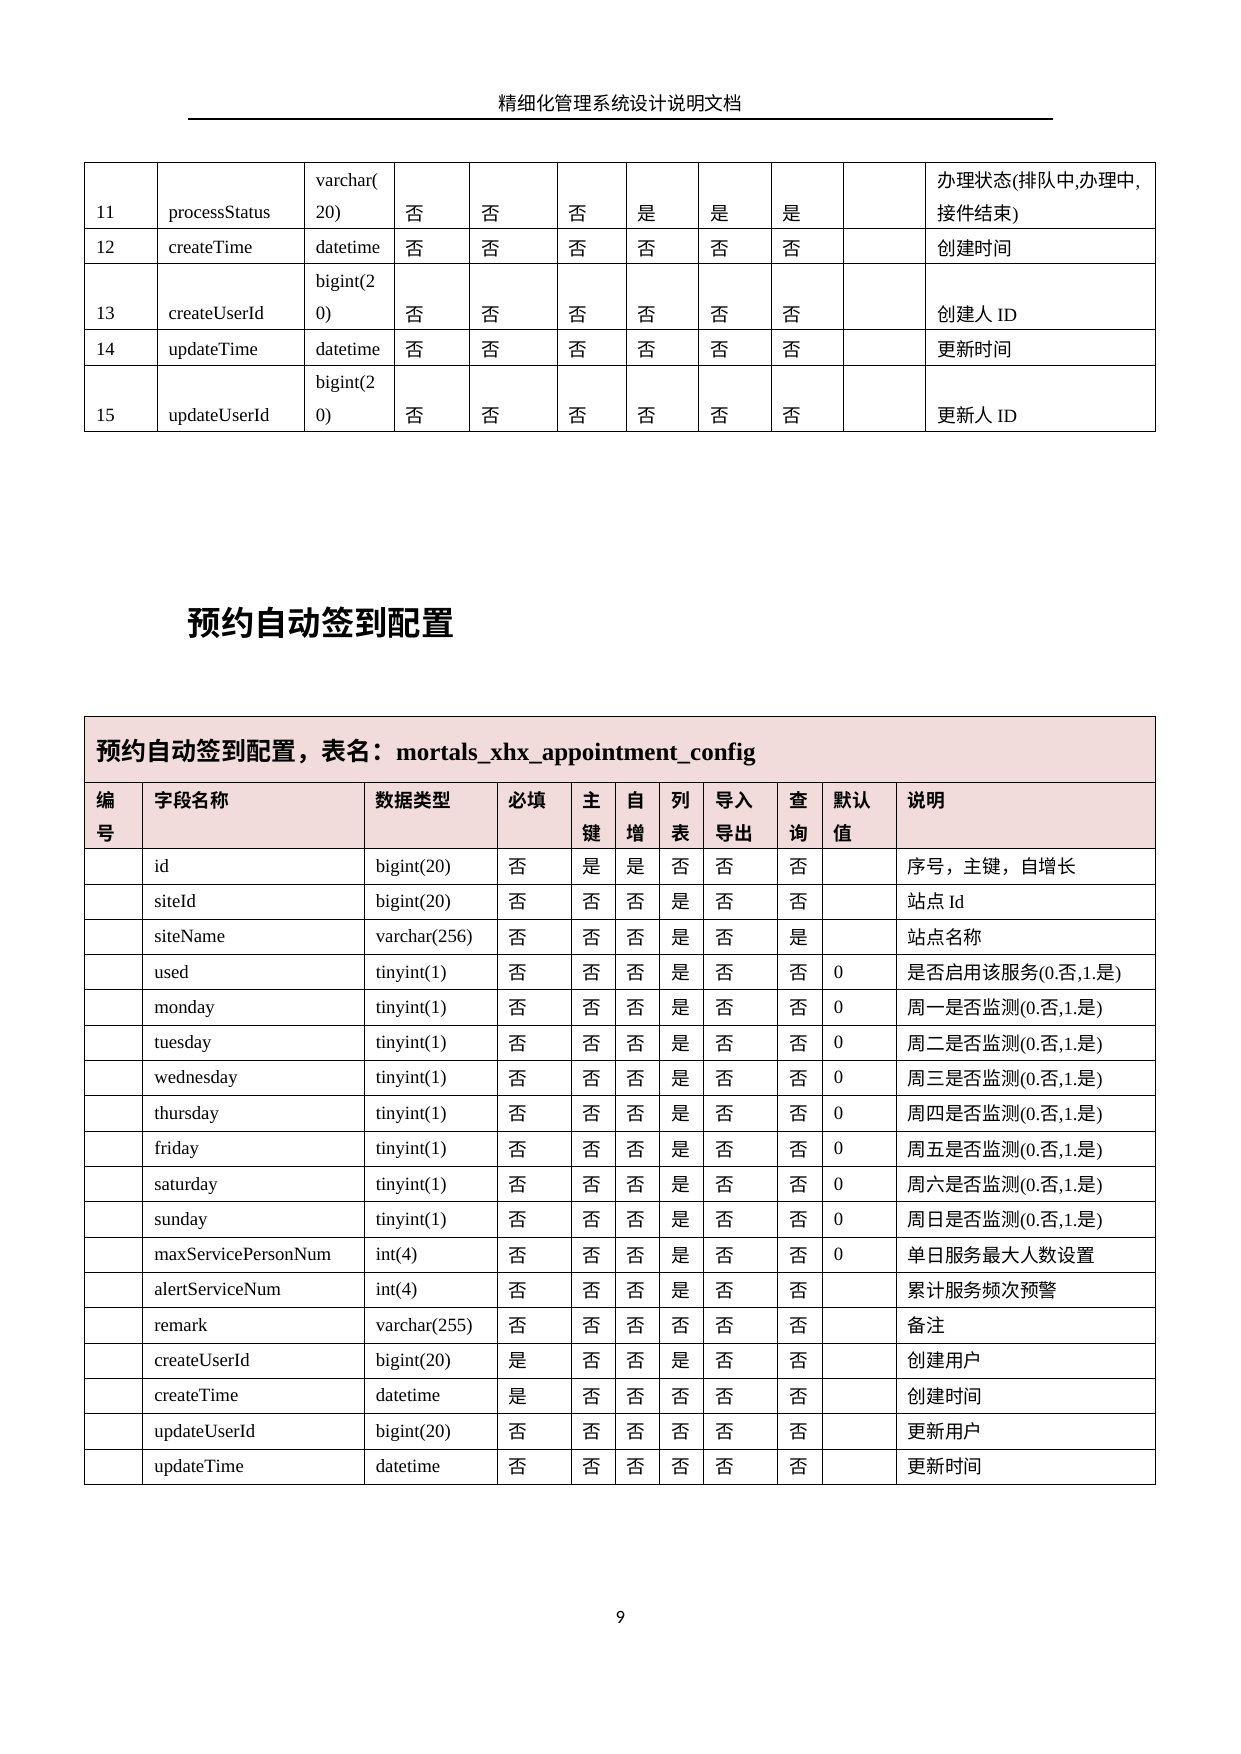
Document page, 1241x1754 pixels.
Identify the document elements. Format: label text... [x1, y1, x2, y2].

table_cell 否 [772, 330, 843, 365]
table_cell tinyint(1) [365, 1132, 497, 1166]
table_cell createUserId [143, 1344, 364, 1378]
table_cell 0 [823, 955, 896, 989]
table_cell 否 [772, 264, 843, 329]
table_cell 否 [778, 990, 822, 1025]
table_cell 是否启用该服务(0.否,1.是) [897, 955, 1155, 989]
table_cell tinyint(1) [365, 1026, 497, 1060]
table_cell 否 [498, 1414, 571, 1448]
table_cell 是 [660, 920, 703, 954]
table_cell bigint(20) [365, 1344, 497, 1378]
table_cell 站点名称 [897, 920, 1155, 954]
table_cell 查询 [778, 783, 822, 848]
table_cell varchar(255) [365, 1308, 497, 1342]
table_cell 否 [572, 1273, 615, 1307]
table_cell bigint(20) [365, 1414, 497, 1448]
table_cell siteName [143, 920, 364, 954]
table_cell 否 [498, 1061, 571, 1095]
table_cell 创建人ID [926, 264, 1155, 329]
table_cell 否 [778, 1238, 822, 1272]
table_cell siteId [143, 885, 364, 919]
table_cell [85, 885, 142, 919]
table_cell 否 [470, 163, 557, 228]
table_cell 14 [85, 330, 157, 365]
table_cell 默认值 [823, 783, 896, 848]
table_cell [823, 885, 896, 919]
table_cell 否 [616, 1273, 659, 1307]
table_cell 否 [778, 1450, 822, 1484]
table_cell 否 [616, 885, 659, 919]
table_cell [85, 1096, 142, 1131]
table_cell 周一是否监测(0.否,1.是) [897, 990, 1155, 1025]
table_cell [85, 1238, 142, 1272]
table_cell 周三是否监测(0.否,1.是) [897, 1061, 1155, 1095]
table_cell varchar(256) [365, 920, 497, 954]
table_cell 数据类型 [365, 783, 497, 848]
table_cell 主键 [572, 783, 615, 848]
table_cell 否 [778, 1096, 822, 1131]
table_cell 否 [627, 366, 698, 431]
table_cell 否 [778, 1308, 822, 1342]
table_cell [823, 1450, 896, 1484]
table_cell tinyint(1) [365, 1096, 497, 1131]
table_cell monday [143, 990, 364, 1025]
table_cell 否 [498, 1273, 571, 1307]
table_cell 否 [572, 1344, 615, 1378]
table_cell varchar(20) [305, 163, 394, 228]
table_cell 否 [616, 1061, 659, 1095]
table_cell 是 [772, 163, 843, 228]
table_cell 列表 [660, 783, 703, 848]
table_cell thursday [143, 1096, 364, 1131]
table_cell 否 [778, 1344, 822, 1378]
table_cell 否 [498, 990, 571, 1025]
table_cell 否 [498, 1450, 571, 1484]
table_cell 周六是否监测(0.否,1.是) [897, 1167, 1155, 1201]
table_cell datetime [365, 1450, 497, 1484]
table_cell [85, 1026, 142, 1060]
table_cell 否 [704, 990, 777, 1025]
table_cell 否 [498, 885, 571, 919]
table_cell 是 [498, 1344, 571, 1378]
table_cell 是 [660, 1061, 703, 1095]
table_cell 否 [572, 1202, 615, 1237]
table_cell 否 [498, 1202, 571, 1237]
table_cell 否 [704, 1379, 777, 1413]
table_cell [823, 920, 896, 954]
table_cell 否 [616, 955, 659, 989]
table_cell 否 [778, 1273, 822, 1307]
table_cell 自增 [616, 783, 659, 848]
table_cell 否 [572, 1096, 615, 1131]
table_cell 否 [778, 1061, 822, 1095]
table_cell updateUserId [158, 366, 304, 431]
subtitle 预约自动签到配置 [187, 589, 1053, 654]
table_cell 是 [616, 849, 659, 883]
table_cell 否 [704, 1026, 777, 1060]
table_cell 周四是否监测(0.否,1.是) [897, 1096, 1155, 1131]
table_cell bigint(20) [305, 366, 394, 431]
table_cell datetime [305, 229, 394, 263]
table_cell 否 [778, 1379, 822, 1413]
table_cell 编号 [85, 783, 142, 848]
table_cell 字段名称 [143, 783, 364, 848]
table_cell 必填 [498, 783, 571, 848]
table_cell 否 [699, 330, 771, 365]
table_cell 否 [572, 885, 615, 919]
table_cell 否 [704, 1167, 777, 1201]
table_cell 创建用户 [897, 1344, 1155, 1378]
table_cell datetime [365, 1379, 497, 1413]
table_cell 否 [498, 920, 571, 954]
table_cell 0 [823, 1202, 896, 1237]
table_cell 否 [704, 1132, 777, 1166]
table_cell tinyint(1) [365, 1202, 497, 1237]
table_cell 周五是否监测(0.否,1.是) [897, 1132, 1155, 1166]
table_cell 导入导出 [704, 783, 777, 848]
table_cell saturday [143, 1167, 364, 1201]
table_cell 0 [823, 1238, 896, 1272]
table_cell 否 [498, 1132, 571, 1166]
table_cell id [143, 849, 364, 883]
table_cell bigint(20) [365, 849, 497, 883]
table_cell 否 [660, 849, 703, 883]
table_cell 否 [616, 1096, 659, 1131]
table_cell 否 [627, 330, 698, 365]
table_cell [85, 1379, 142, 1413]
table_cell 否 [572, 1308, 615, 1342]
table_cell [823, 1308, 896, 1342]
table_cell 否 [616, 1026, 659, 1060]
table_cell [85, 1061, 142, 1095]
table_cell 否 [778, 1026, 822, 1060]
table_cell [823, 849, 896, 883]
table_cell 否 [498, 1096, 571, 1131]
table_cell 否 [704, 1096, 777, 1131]
table_cell 更新用户 [897, 1414, 1155, 1448]
table_cell int(4) [365, 1273, 497, 1307]
table_cell 15 [85, 366, 157, 431]
table_cell updateUserId [143, 1414, 364, 1448]
table_cell 否 [627, 229, 698, 263]
table_cell tinyint(1) [365, 1061, 497, 1095]
table_cell 否 [498, 849, 571, 883]
table_cell [85, 1202, 142, 1237]
table_cell 0 [823, 1096, 896, 1131]
table_header 预约自动签到配置，表名：mortals_xhx_appointment_config [85, 717, 1155, 782]
table_cell [85, 1414, 142, 1448]
table_cell updateTime [143, 1450, 364, 1484]
table_cell 否 [395, 264, 469, 329]
table_cell bigint(20) [305, 264, 394, 329]
table_cell 否 [778, 1414, 822, 1448]
table_cell wednesday [143, 1061, 364, 1095]
table_cell maxServicePersonNum [143, 1238, 364, 1272]
table_cell 否 [395, 163, 469, 228]
table_cell [823, 1273, 896, 1307]
table_cell updateTime [158, 330, 304, 365]
table_cell 否 [616, 990, 659, 1025]
table_cell 否 [778, 1132, 822, 1166]
table_cell [85, 1450, 142, 1484]
table_cell 否 [616, 1308, 659, 1342]
table_cell [85, 1273, 142, 1307]
table_cell 否 [772, 229, 843, 263]
table_cell 否 [778, 1202, 822, 1237]
table_cell 13 [85, 264, 157, 329]
table_cell 是 [699, 163, 771, 228]
table_cell 更新人ID [926, 366, 1155, 431]
table_cell 0 [823, 1026, 896, 1060]
table_cell 0 [823, 1061, 896, 1095]
table_cell 否 [704, 1273, 777, 1307]
table_cell 11 [85, 163, 157, 228]
table_cell 是 [660, 1132, 703, 1166]
table_cell 否 [616, 1379, 659, 1413]
table_cell 备注 [897, 1308, 1155, 1342]
table_cell 否 [660, 1450, 703, 1484]
table_cell 否 [395, 229, 469, 263]
table_cell tinyint(1) [365, 955, 497, 989]
table_cell 是 [660, 1273, 703, 1307]
table_cell 否 [616, 1344, 659, 1378]
table_cell 否 [778, 849, 822, 883]
table_cell datetime [305, 330, 394, 365]
table_cell 0 [823, 990, 896, 1025]
table_cell 12 [85, 229, 157, 263]
table_cell 否 [704, 1238, 777, 1272]
table_cell 是 [660, 1026, 703, 1060]
table_cell remark [143, 1308, 364, 1342]
table_cell 否 [470, 330, 557, 365]
table_cell 是 [660, 885, 703, 919]
table_cell 否 [616, 1450, 659, 1484]
table_cell 周二是否监测(0.否,1.是) [897, 1026, 1155, 1060]
table_cell 否 [616, 1414, 659, 1448]
table_cell 否 [704, 920, 777, 954]
table_cell [85, 1167, 142, 1201]
table_cell tinyint(1) [365, 990, 497, 1025]
table_cell 创建时间 [897, 1379, 1155, 1413]
table_cell 否 [660, 1308, 703, 1342]
table_cell 否 [704, 1308, 777, 1342]
table_cell 否 [395, 330, 469, 365]
table_cell 累计服务频次预警 [897, 1273, 1155, 1307]
table_cell used [143, 955, 364, 989]
table_cell 否 [498, 1026, 571, 1060]
table_cell 否 [558, 229, 626, 263]
table_cell 否 [660, 1414, 703, 1448]
table_cell 否 [572, 1238, 615, 1272]
table_cell 否 [778, 955, 822, 989]
table_cell 更新时间 [897, 1450, 1155, 1484]
table_cell [844, 229, 925, 263]
table_cell 序号，主键，自增长 [897, 849, 1155, 883]
table_cell 否 [627, 264, 698, 329]
table_cell [844, 330, 925, 365]
table_cell 否 [772, 366, 843, 431]
table_cell 是 [660, 1344, 703, 1378]
table_cell 否 [558, 163, 626, 228]
table_cell friday [143, 1132, 364, 1166]
table_cell 否 [704, 1061, 777, 1095]
table_cell 否 [470, 229, 557, 263]
table_cell 否 [498, 955, 571, 989]
table_cell 是 [660, 1096, 703, 1131]
table_cell [85, 849, 142, 883]
table_cell [823, 1414, 896, 1448]
table_cell bigint(20) [365, 885, 497, 919]
table_cell 否 [778, 885, 822, 919]
table_cell 否 [572, 920, 615, 954]
table_cell 否 [498, 1167, 571, 1201]
table_cell 否 [699, 264, 771, 329]
table_cell int(4) [365, 1238, 497, 1272]
table_cell 否 [572, 955, 615, 989]
table_cell 否 [660, 1379, 703, 1413]
table_cell createTime [158, 229, 304, 263]
table_cell 否 [470, 264, 557, 329]
table_cell alertServiceNum [143, 1273, 364, 1307]
table_cell 否 [470, 366, 557, 431]
table_cell tinyint(1) [365, 1167, 497, 1201]
table_cell sunday [143, 1202, 364, 1237]
table_cell [823, 1344, 896, 1378]
table_cell 更新时间 [926, 330, 1155, 365]
table_cell 否 [616, 1132, 659, 1166]
table_cell [823, 1379, 896, 1413]
table_cell 否 [572, 990, 615, 1025]
table_cell [844, 366, 925, 431]
table_cell 单日服务最大人数设置 [897, 1238, 1155, 1272]
table_cell 站点Id [897, 885, 1155, 919]
table_cell 否 [572, 1414, 615, 1448]
table_cell 否 [704, 1344, 777, 1378]
table_cell 否 [704, 955, 777, 989]
table_cell 否 [558, 366, 626, 431]
table_cell [85, 920, 142, 954]
table_cell 是 [572, 849, 615, 883]
table_cell 否 [616, 1167, 659, 1201]
table_cell 创建时间 [926, 229, 1155, 263]
table_cell 否 [699, 366, 771, 431]
table_cell 否 [572, 1167, 615, 1201]
table_cell 是 [660, 1238, 703, 1272]
table_cell 办理状态(排队中,办理中,接件结束) [926, 163, 1155, 228]
table_cell 说明 [897, 783, 1155, 848]
table_cell 否 [704, 1414, 777, 1448]
table_cell 是 [660, 955, 703, 989]
table_cell [844, 264, 925, 329]
table_cell 否 [704, 885, 777, 919]
table_cell 是 [660, 990, 703, 1025]
table_cell 是 [498, 1379, 571, 1413]
table_cell 否 [498, 1238, 571, 1272]
table_cell 否 [558, 264, 626, 329]
table_cell 是 [660, 1167, 703, 1201]
table_cell 否 [616, 1202, 659, 1237]
table_cell 否 [616, 1238, 659, 1272]
table_cell 否 [778, 1167, 822, 1201]
table_cell 0 [823, 1167, 896, 1201]
table_cell 否 [395, 366, 469, 431]
table_cell 否 [704, 849, 777, 883]
table_cell processStatus [158, 163, 304, 228]
table_cell 否 [699, 229, 771, 263]
table_cell 0 [823, 1132, 896, 1166]
table_cell 是 [627, 163, 698, 228]
table_cell 周日是否监测(0.否,1.是) [897, 1202, 1155, 1237]
table_cell 否 [704, 1450, 777, 1484]
table_cell [85, 955, 142, 989]
table_cell [844, 163, 925, 228]
table_cell 否 [704, 1202, 777, 1237]
table_cell [85, 1308, 142, 1342]
table_cell 否 [558, 330, 626, 365]
table_cell 否 [572, 1379, 615, 1413]
table_cell [85, 1132, 142, 1166]
table_cell 否 [572, 1026, 615, 1060]
table_cell tuesday [143, 1026, 364, 1060]
table_cell 否 [616, 920, 659, 954]
table_cell [85, 990, 142, 1025]
table_cell 否 [572, 1132, 615, 1166]
table_cell createUserId [158, 264, 304, 329]
table_cell 是 [778, 920, 822, 954]
table_cell [85, 1344, 142, 1378]
table_cell 否 [498, 1308, 571, 1342]
table_cell createTime [143, 1379, 364, 1413]
table_cell 否 [572, 1450, 615, 1484]
table_cell 否 [572, 1061, 615, 1095]
table_cell 是 [660, 1202, 703, 1237]
